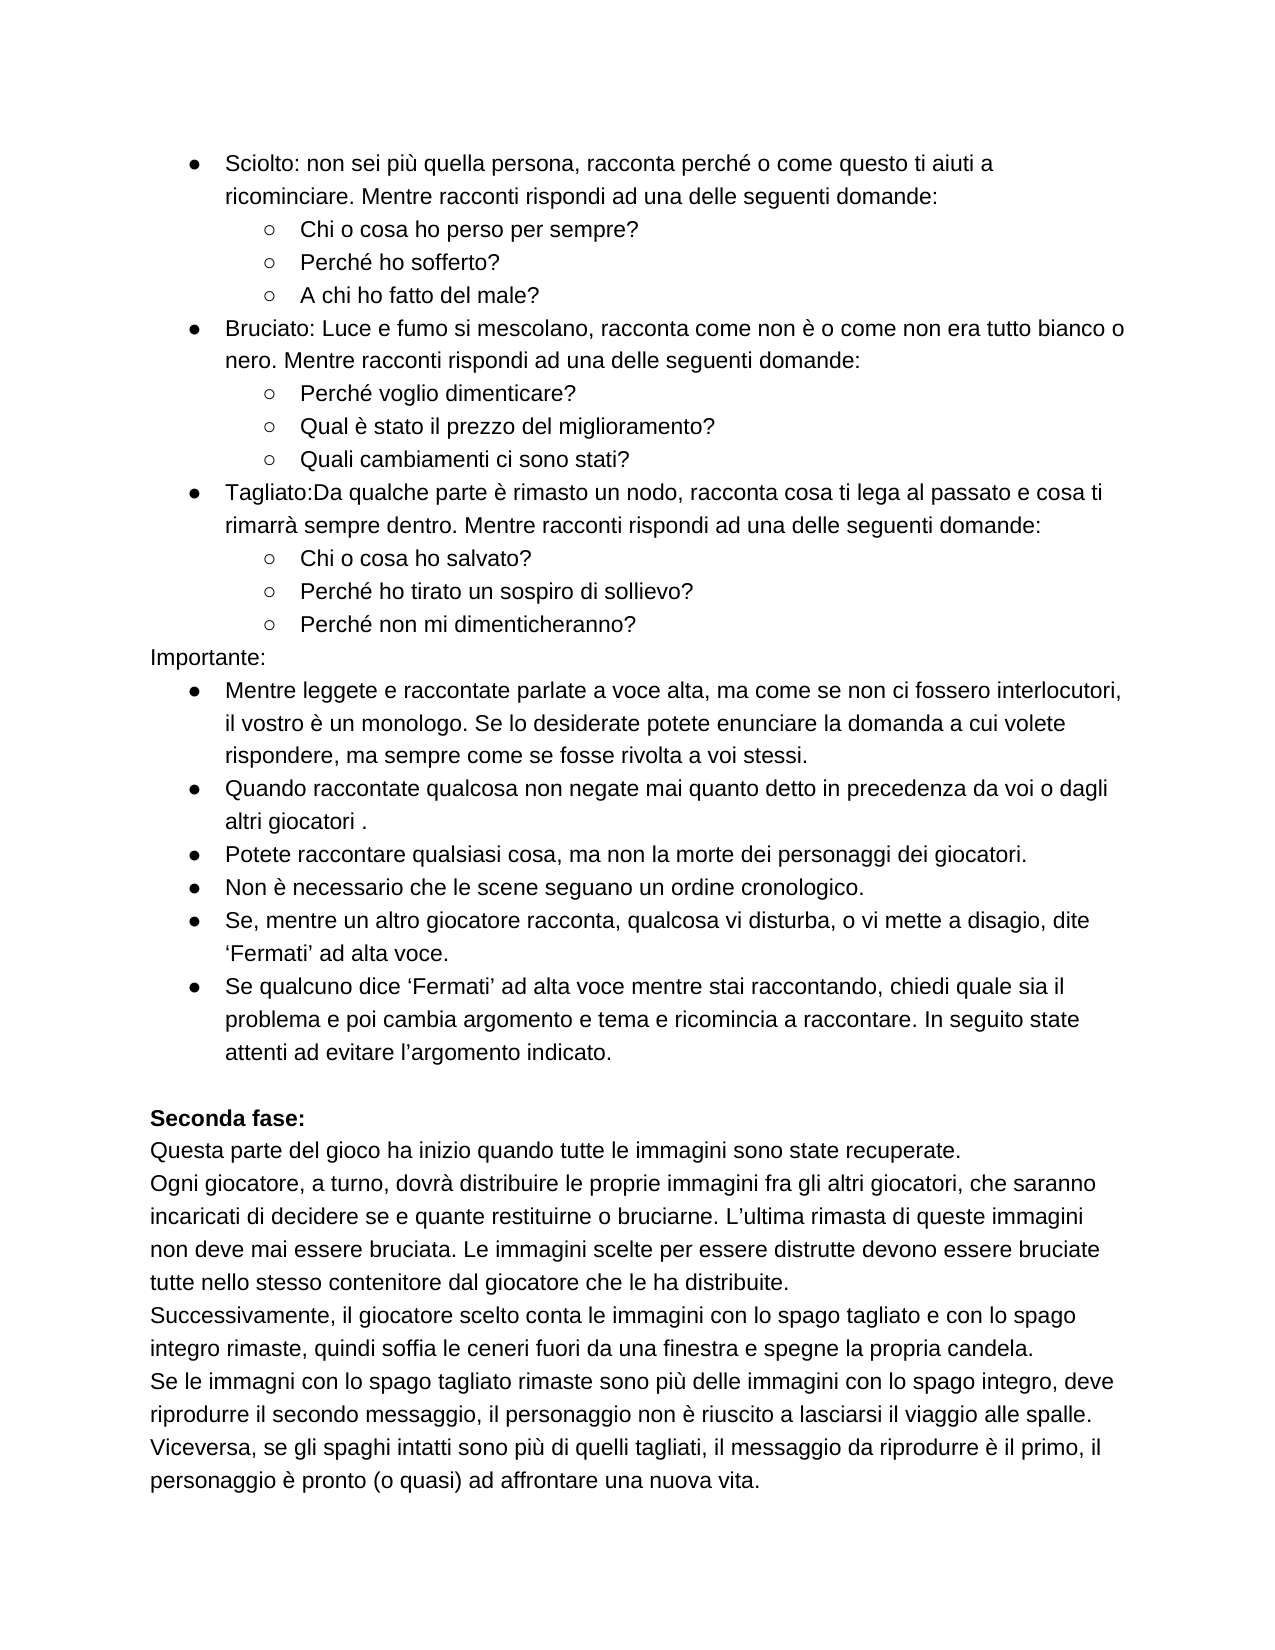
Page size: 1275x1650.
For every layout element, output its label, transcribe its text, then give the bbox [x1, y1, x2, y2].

list Perché non mi dimenticheranno? [262, 611, 1125, 637]
text Importante: [150, 644, 1125, 670]
list Perché ho sofferto? [262, 249, 1125, 275]
text Seconda fase: [150, 1104, 1125, 1131]
text Se le immagni con lo spago tagliato rimaste sono più delle immagini con lo spago integro, deve riprodurre il secondo messaggio, il personaggio non è riuscito a lasciarsi il viaggio alle spalle. [150, 1368, 1125, 1427]
list Chi o cosa ho perso per sempre? [262, 216, 1125, 242]
list A chi ho fatto del male? [262, 282, 1125, 308]
list Tagliato:Da qualche parte è rimasto un nodo, racconta cosa ti lega al passato e cosa ti rimarrà sempre dentro. Mentre racconti rispondi ad una delle seguenti domande: [187, 479, 1125, 538]
list Sciolto: non sei più quella persona, racconta perché o come questo ti aiuti a ricominciare. Mentre racconti rispondi ad una delle seguenti domande: [187, 150, 1125, 209]
list Bruciato: Luce e fumo si mescolano, racconta come non è o come non era tutto bianco o nero. Mentre racconti rispondi ad una delle seguenti domande: [187, 314, 1125, 374]
list Qual è stato il prezzo del miglioramento? [262, 413, 1125, 440]
list Se qualcuno dice ‘Fermati’ ad alta voce mentre stai raccontando, chiedi quale sia il problema e poi cambia argomento e tema e ricomincia a raccontare. In seguito state attenti ad evitare l’argomento indicato. [187, 973, 1125, 1065]
list Quali cambiamenti ci sono stati? [262, 446, 1125, 473]
list Se, mentre un altro giocatore racconta, qualcosa vi disturba, o vi mette a disagio, dite ‘Fermati’ ad alta voce. [187, 907, 1125, 966]
list Mentre leggete e raccontate parlate a voce alta, ma come se non ci fossero interlocutori, il vostro è un monologo. Se lo desiderate potete enunciare la domanda a cui volete rispondere, ma sempre come se fosse rivolta a voi stessi. [187, 677, 1125, 769]
text Questa parte del gioco ha inizio quando tutte le immagini sono state recuperate. [150, 1137, 1125, 1164]
list Perché voglio dimenticare? [262, 380, 1125, 407]
list Potete raccontare qualsiasi cosa, ma non la morte dei personaggi dei giocatori. [187, 841, 1125, 868]
list Chi o cosa ho salvato? [262, 545, 1125, 571]
text Ogni giocatore, a turno, dovrà distribuire le proprie immagini fra gli altri giocatori, che saranno incaricati di decidere se e quante restituirne o bruciarne. L’ultima rimasta di queste immagini non deve mai essere bruciata. Le immagini scelte per essere distrutte devono essere bruciate tutte nello stesso contenitore dal giocatore che le ha distribuite. [150, 1170, 1125, 1296]
text Successivamente, il giocatore scelto conta le immagini con lo spago tagliato e con lo spago integro rimaste, quindi soffia le ceneri fuori da una finestra e spegne la propria candela. [150, 1302, 1125, 1361]
list Perché ho tirato un sospiro di sollievo? [262, 578, 1125, 604]
text Viceversa, se gli spaghi intatti sono più di quelli tagliati, il messaggio da riprodurre è il primo, il personaggio è pronto (o quasi) ad affrontare una nuova vita. [150, 1434, 1125, 1493]
list Non è necessario che le scene seguano un ordine cronologico. [187, 874, 1125, 901]
list Quando raccontate qualcosa non negate mai quanto detto in precedenza da voi o dagli altri giocatori . [187, 775, 1125, 835]
